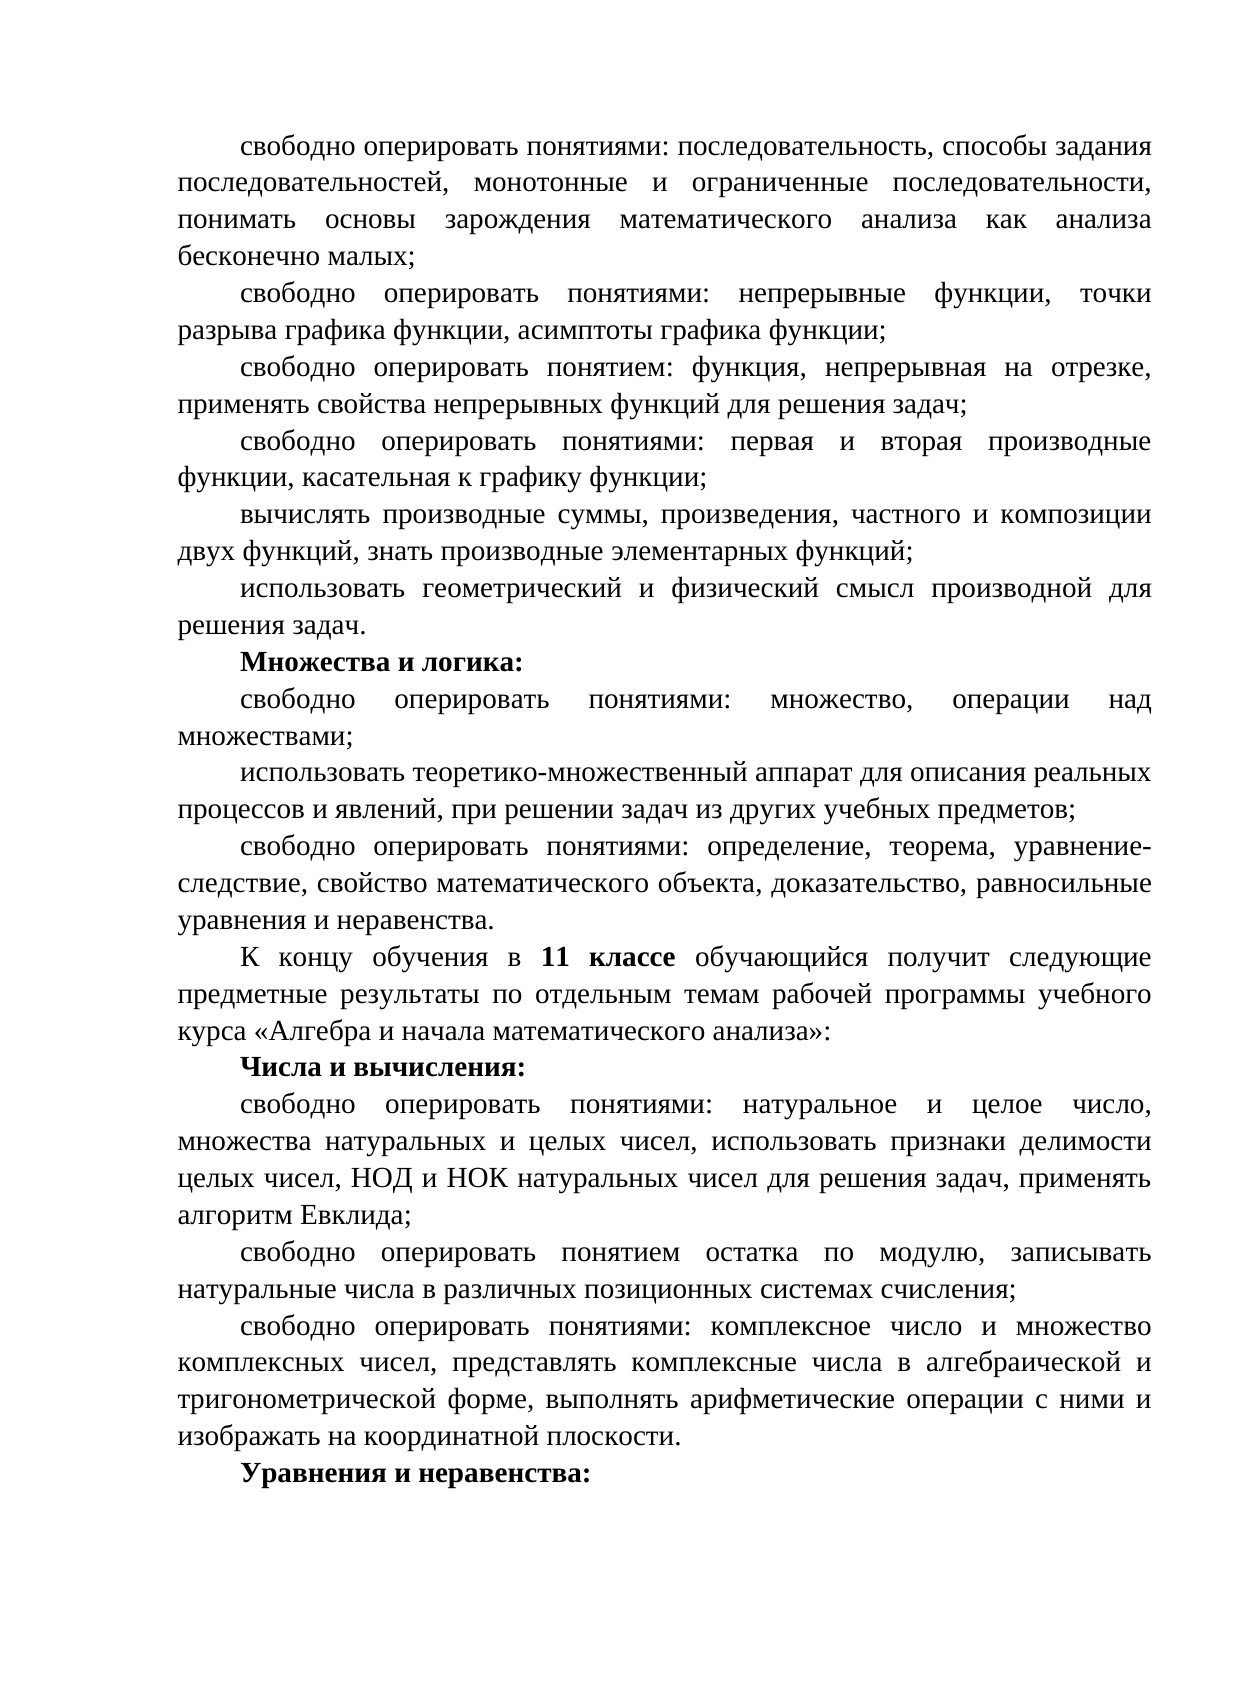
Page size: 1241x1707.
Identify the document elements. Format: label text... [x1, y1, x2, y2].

text Уравнения и неравенства: [177, 1455, 1152, 1489]
text свободно оперировать понятиями: комплексное число и множество комплексных чисел, представлять комплексные числа в алгебраической и тригонометрической форме, выполнять арифметические операции с ними и изображать на координатной плоскости. [177, 1308, 1152, 1452]
text свободно оперировать понятиями: последовательность, способы задания последовательностей, монотонные и ограниченные последовательности, понимать основы зарождения математического анализа как анализа бесконечно малых; [177, 128, 1152, 272]
text свободно оперировать понятиями: первая и вторая производные функции, касательная к графику функции; [177, 423, 1152, 493]
text свободно оперировать понятием: функция, непрерывная на отрезке, применять свойства непрерывных функций для решения задач; [177, 349, 1152, 419]
text свободно оперировать понятиями: непрерывные функции, точки разрыва графика функции, асимптоты графика функции; [177, 275, 1152, 346]
text использовать теоретико-множественный аппарат для описания реальных процессов и явлений, при решении задач из других учебных предметов; [177, 754, 1152, 825]
text К концу обучения в 11 классе обучающийся получит следующие предметные результаты по отдельным темам рабочей программы учебного курса «Алгебра и начала математического анализа»: [177, 939, 1152, 1046]
text свободно оперировать понятиями: определение, теорема, уравнение-следствие, свойство математического объекта, доказательство, равносильные уравнения и неравенства. [177, 828, 1152, 936]
text свободно оперировать понятиями: множество, операции над множествами; [177, 681, 1152, 751]
text использовать геометрический и физический смысл производной для решения задач. [177, 570, 1152, 641]
text Множества и логика: [177, 644, 1152, 677]
text вычислять производные суммы, произведения, частного и композиции двух функций, знать производные элементарных функций; [177, 496, 1152, 567]
text Числа и вычисления: [177, 1049, 1152, 1083]
text свободно оперировать понятием остатка по модулю, записывать натуральные числа в различных позиционных системах счисления; [177, 1234, 1152, 1304]
text свободно оперировать понятиями: натуральное и целое число, множества натуральных и целых чисел, использовать признаки делимости целых чисел, НОД и НОК натуральных чисел для решения задач, применять алгоритм Евклида; [177, 1086, 1152, 1231]
